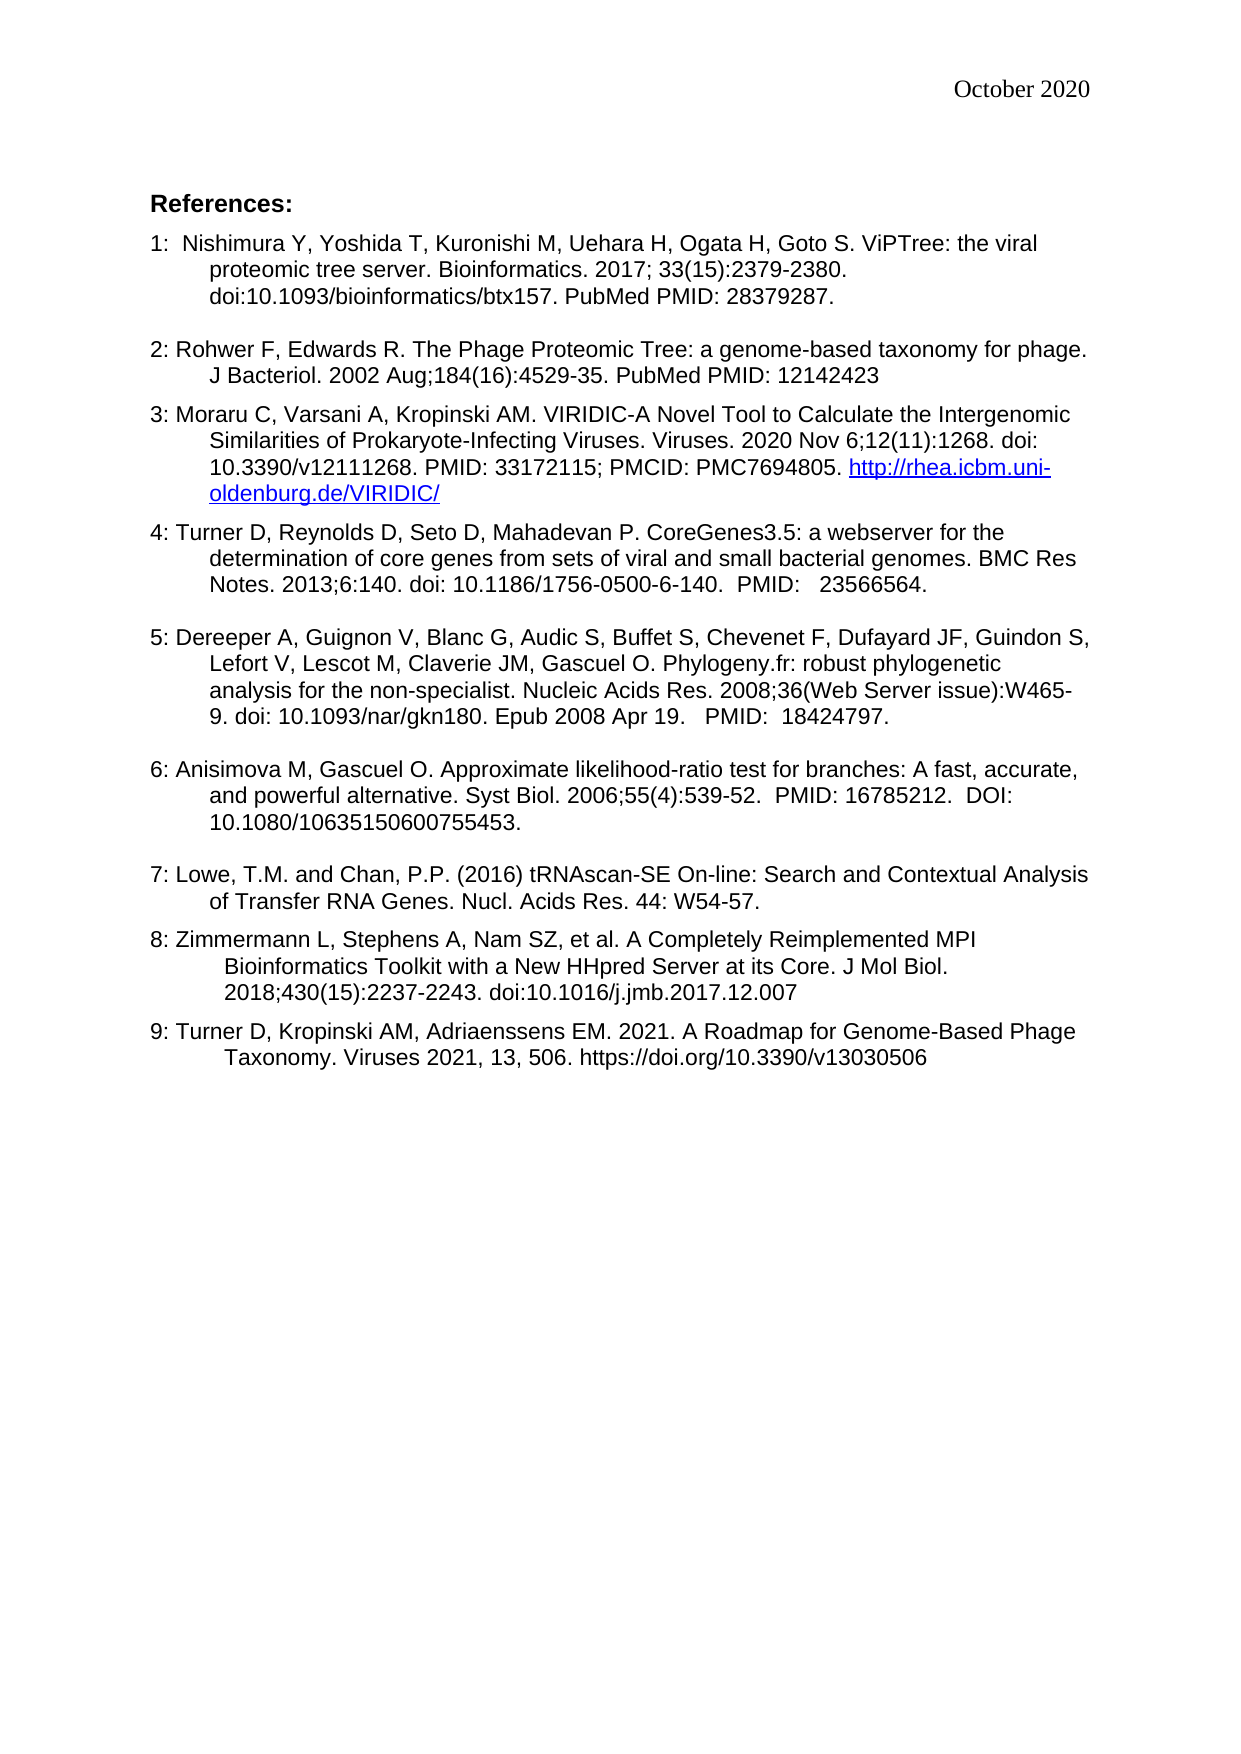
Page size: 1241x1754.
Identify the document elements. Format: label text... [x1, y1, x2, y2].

text 5: Dereeper A, Guignon V, Blanc G, Audic S, Buffet S, Chevenet F, Dufayard JF, Guindon S, Lefort V, Lescot M, Claverie JM, Gascuel O. Phylogeny.fr: robust phylogenetic analysis for the non-specialist. Nucleic Acids Res. 2008;36(Web Server issue):W465-9. doi: 10.1093/nar/gkn180. Epub 2008 Apr 19. PMID: 18424797. [150, 624, 1090, 729]
text 4: Turner D, Reynolds D, Seto D, Mahadevan P. CoreGenes3.5: a webserver for the determination of core genes from sets of viral and small bacterial genomes. BMC Res Notes. 2013;6:140. doi: 10.1186/1756-0500-6-140. PMID: 23566564. [150, 519, 1090, 598]
text 1: Nishimura Y, Yoshida T, Kuronishi M, Uehara H, Ogata H, Goto S. ViPTree: the viral proteomic tree server. Bioinformatics. 2017; 33(15):2379-2380. doi:10.1093/bioinformatics/btx157. PubMed PMID: 28379287. [150, 230, 1090, 309]
text 2: Rohwer F, Edwards R. The Phage Proteomic Tree: a genome-based taxonomy for phage. J Bacteriol. 2002 Aug;184(16):4529-35. PubMed PMID: 12142423 [150, 336, 1090, 388]
text 7: Lowe, T.M. and Chan, P.P. (2016) tRNAscan-SE On-line: Search and Contextual Analysis of Transfer RNA Genes. Nucl. Acids Res. 44: W54-57. [150, 861, 1090, 914]
text 9: Turner D, Kropinski AM, Adriaenssens EM. 2021. A Roadmap for Genome-Based Phage Taxonomy. Viruses 2021, 13, 506. https://doi.org/10.3390/v13030506 [150, 1018, 1090, 1071]
text References: [150, 189, 1090, 218]
text 6: Anisimova M, Gascuel O. Approximate likelihood-ratio test for branches: A fast, accurate, and powerful alternative. Syst Biol. 2006;55(4):539-52. PMID: 16785212. DOI: 10.1080/10635150600755453. [150, 756, 1090, 835]
text 3: Moraru C, Varsani A, Kropinski AM. VIRIDIC-A Novel Tool to Calculate the Intergenomic Similarities of Prokaryote-Infecting Viruses. Viruses. 2020 Nov 6;12(11):1268. doi: 10.3390/v12111268. PMID: 33172115; PMCID: PMC7694805. http://rhea.icbm.uni-oldenburg.de/VIRIDIC/ [150, 401, 1090, 506]
text 8: Zimmermann L, Stephens A, Nam SZ, et al. A Completely Reimplemented MPI Bioinformatics Toolkit with a New HHpred Server at its Core. J Mol Biol. 2018;430(15):2237-2243. doi:10.1016/j.jmb.2017.12.007 [150, 926, 1090, 1006]
